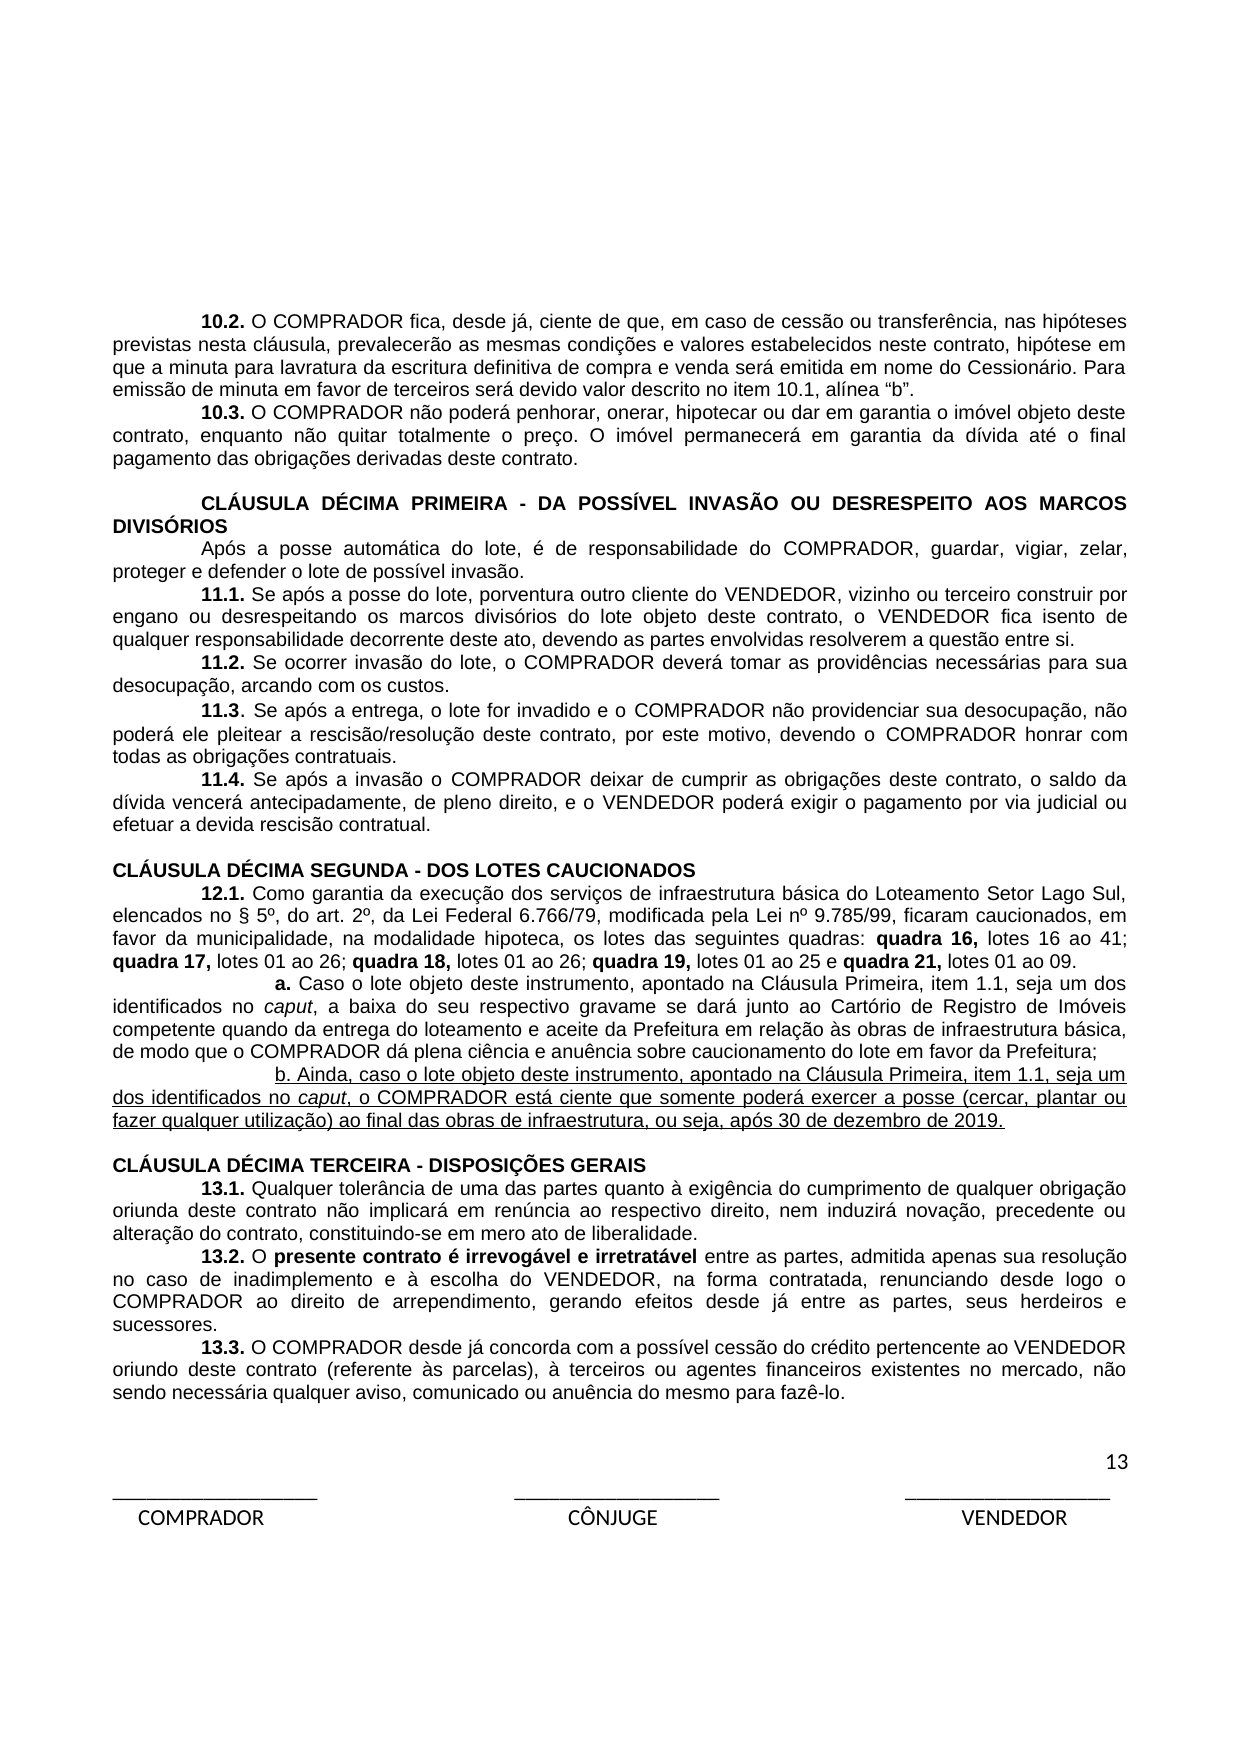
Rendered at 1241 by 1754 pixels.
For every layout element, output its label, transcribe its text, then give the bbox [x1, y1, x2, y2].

text CLÁUSULA DÉCIMA SEGUNDA - DOS LOTES CAUCIONADOS [112, 859, 1128, 881]
text CLÁUSULA DÉCIMA TERCEIRA - DISPOSIÇÕES GERAIS [112, 1154, 1128, 1177]
text Após a posse automática do lote, é de responsabilidade do COMPRADOR, guardar, vigiar, zelar, proteger e defender o lote de possível invasão. [112, 537, 1128, 583]
text 13.1. Qualquer tolerância de uma das partes quanto à exigência do cumprimento de qualquer obrigação oriunda deste contrato não implicará em renúncia ao respectivo direito, nem induzirá novação, precedente ou alteração do contrato, constituindo-se em mero ato de liberalidade. [112, 1177, 1128, 1245]
text 13.3. O COMPRADOR desde já concorda com a possível cessão do crédito pertencente ao VENDEDOR oriundo deste contrato (referente às parcelas), à terceiros ou agentes financeiros existentes no mercado, não sendo necessária qualquer aviso, comunicado ou anuência do mesmo para fazê-lo. [112, 1336, 1128, 1404]
text 10.3. O COMPRADOR não poderá penhorar, onerar, hipotecar ou dar em garantia o imóvel objeto deste contrato, enquanto não quitar totalmente o preço. O imóvel permanecerá em garantia da dívida até o final pagamento das obrigações derivadas deste contrato. [112, 401, 1128, 469]
text CLÁUSULA DÉCIMA PRIMEIRA - DA POSSÍVEL INVASÃO OU DESRESPEITO AOS MARCOS DIVISÓRIOS [112, 492, 1128, 537]
text 11.1. Se após a posse do lote, porventura outro cliente do VENDEDOR, vizinho ou terceiro construir por engano ou desrespeitando os marcos divisórios do lote objeto deste contrato, o VENDEDOR fica isento de qualquer responsabilidade decorrente deste ato, devendo as partes envolvidas resolverem a questão entre si. [112, 583, 1128, 651]
text 11.3. Se após a entrega, o lote for invadido e o COMPRADOR não providenciar sua desocupação, não poderá ele pleitear a rescisão/resolução deste contrato, por este motivo, devendo o COMPRADOR honrar com todas as obrigações contratuais. [112, 696, 1128, 768]
text a. Caso o lote objeto deste instrumento, apontado na Cláusula Primeira, item 1.1, seja um dos identificados no caput, a baixa do seu respectivo gravame se dará junto ao Cartório de Registro de Imóveis competente quando da entrega do loteamento e aceite da Prefeitura em relação às obras de infraestrutura básica, de modo que o COMPRADOR dá plena ciência e anuência sobre caucionamento do lote em favor da Prefeitura; [112, 972, 1128, 1063]
text 11.4. Se após a invasão o COMPRADOR deixar de cumprir as obrigações deste contrato, o saldo da dívida vencerá antecipadamente, de pleno direito, e o VENDEDOR poderá exigir o pagamento por via judicial ou efetuar a devida rescisão contratual. [112, 768, 1128, 836]
text b. Ainda, caso o lote objeto deste instrumento, apontado na Cláusula Primeira, item 1.1, seja um dos identificados no caput, o COMPRADOR está ciente que somente poderá exercer a posse (cercar, plantar ou fazer qualquer utilização) ao final das obras de infraestrutura, ou seja, após 30 de dezembro de 2019. [112, 1063, 1128, 1131]
text 12.1. Como garantia da execução dos serviços de infraestrutura básica do Loteamento Setor Lago Sul, elencados no § 5º, do art. 2º, da Lei Federal 6.766/79, modificada pela Lei nº 9.785/99, ficaram caucionados, em favor da municipalidade, na modalidade hipoteca, os lotes das seguintes quadras: quadra 16, lotes 16 ao 41; quadra 17, lotes 01 ao 26; quadra 18, lotes 01 ao 26; quadra 19, lotes 01 ao 25 e quadra 21, lotes 01 ao 09. [112, 881, 1128, 972]
text 11.2. Se ocorrer invasão do lote, o COMPRADOR deverá tomar as providências necessárias para sua desocupação, arcando com os custos. [112, 651, 1128, 696]
text 13.2. O presente contrato é irrevogável e irretratável entre as partes, admitida apenas sua resolução no caso de inadimplemento e à escolha do VENDEDOR, na forma contratada, renunciando desde logo o COMPRADOR ao direito de arrependimento, gerando efeitos desde já entre as partes, seus herdeiros e sucessores. [112, 1245, 1128, 1336]
text 10.2. O COMPRADOR fica, desde já, ciente de que, em caso de cessão ou transferência, nas hipóteses previstas nesta cláusula, prevalecerão as mesmas condições e valores estabelecidos neste contrato, hipótese em que a minuta para lavratura da escritura definitiva de compra e venda será emitida em nome do Cessionário. Para emissão de minuta em favor de terceiros será devido valor descrito no item 10.1, alínea “b”. [112, 310, 1128, 401]
